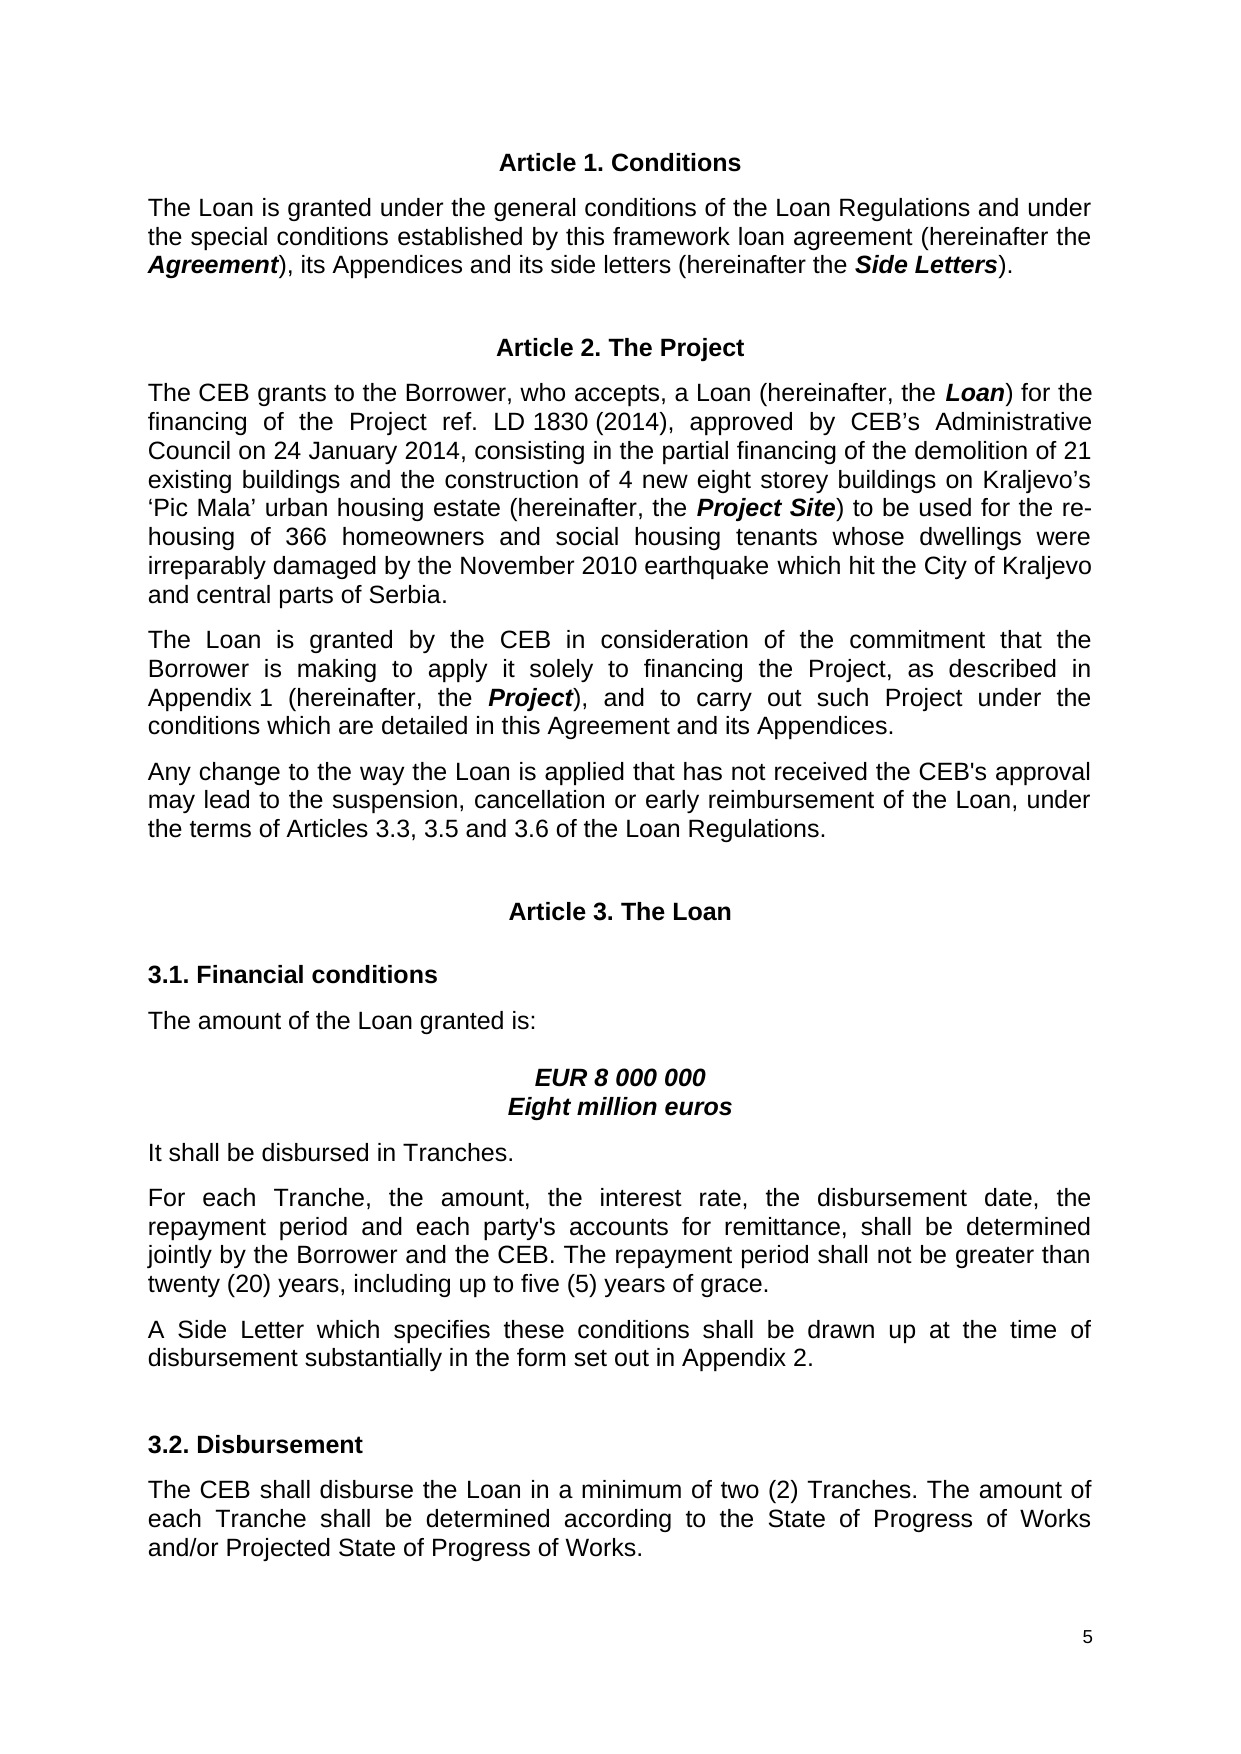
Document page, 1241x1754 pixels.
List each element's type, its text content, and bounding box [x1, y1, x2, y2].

subtitle Article 1. Conditions [148, 148, 1093, 176]
text The CEB grants to the Borrower, who accepts, a Loan (hereinafter, the Loan) for the financing of the Project ref. LD 1830 (2014), approved by CEB’s Administrative Council on 24 January 2014, consisting in the partial financing of the demolition of 21 existing buildings and the construction of 4 new eight storey buildings on Kraljevo’s ‘Pic Mala’ urban housing estate (hereinafter, the Project Site) to be used for the re-housing of 366 homeowners and social housing tenants whose dwellings were irreparably damaged by the November 2010 earthquake which hit the City of Kraljevo and central parts of Serbia. [148, 378, 1093, 608]
text Eight million euros [148, 1092, 1093, 1121]
text The Loan is granted by the CEB in consideration of the commitment that the Borrower is making to apply it solely to financing the Project, as described in Appendix 1 (hereinafter, the Project), and to carry out such Project under the conditions which are detailed in this Agreement and its Appendices. [148, 625, 1093, 740]
text For each Tranche, the amount, the interest rate, the disbursement date, the repayment period and each party's accounts for remittance, shall be determined jointly by the Borrower and the CEB. The repayment period shall not be greater than twenty (20) years, including up to five (5) years of grace. [148, 1183, 1093, 1298]
text The Loan is granted under the general conditions of the Loan Regulations and under the special conditions established by this framework loan agreement (hereinafter the Agreement), its Appendices and its side letters (hereinafter the Side Letters). [148, 193, 1093, 279]
subtitle Article 2. The Project [148, 333, 1093, 362]
text 3.2. Disbursement [148, 1430, 1093, 1458]
text A Side Letter which specifies these conditions shall be drawn up at the time of disbursement substantially in the form set out in Appendix 2. [148, 1315, 1093, 1372]
text The amount of the Loan granted is: [148, 1006, 1093, 1035]
text Any change to the way the Loan is applied that has not received the CEB's approval may lead to the suspension, cancellation or early reimbursement of the Loan, under the terms of Articles 3.3, 3.5 and 3.6 of the Loan Regulations. [148, 757, 1093, 843]
text 3.1. Financial conditions [148, 961, 1093, 989]
subtitle Article 3. The Loan [148, 897, 1093, 926]
text EUR 8 000 000 [148, 1063, 1093, 1092]
text It shall be disbursed in Tranches. [148, 1138, 1093, 1166]
text The CEB shall disburse the Loan in a minimum of two (2) Tranches. The amount of each Tranche shall be determined according to the State of Progress of Works and/or Projected State of Progress of Works. [148, 1475, 1093, 1561]
